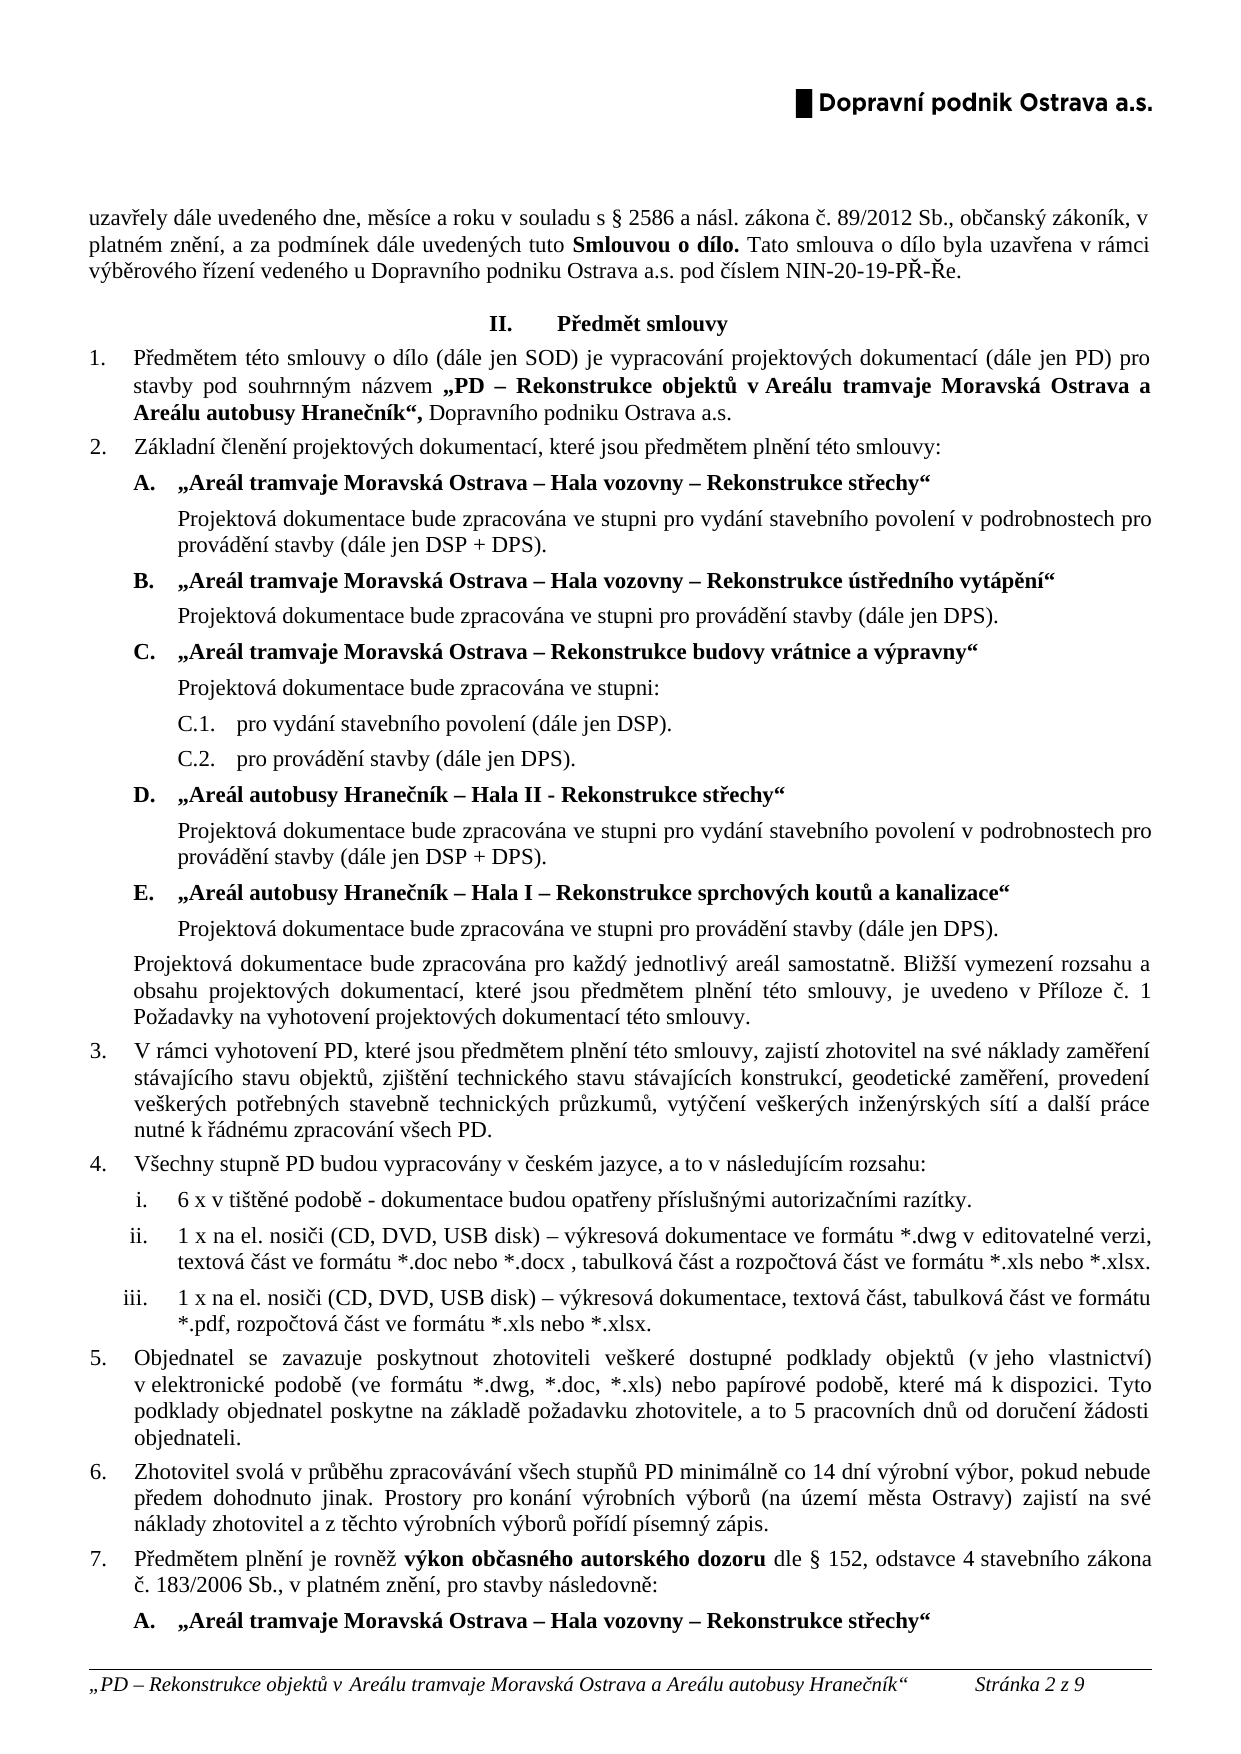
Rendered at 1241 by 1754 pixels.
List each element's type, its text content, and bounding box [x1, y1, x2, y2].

text Projektová dokumentace bude zpracována ve stupni pro provádění stavby (dále jen DPS). [177, 914, 1152, 941]
list pro vydání stavebního povolení (dále jen DSP). [177, 709, 1152, 736]
list Základní členění projektových dokumentací, které jsou předmětem plnění této smlouvy: [89, 433, 1152, 459]
list „Areál autobusy Hranečník – Hala I – Rekonstrukce sprchových koutů a kanalizace“ [133, 879, 1152, 905]
list Všechny stupně PD budou vypracovány v českém jazyce, a to v následujícím rozsahu: [89, 1150, 1152, 1177]
text Projektová dokumentace bude zpracována ve stupni pro vydání stavebního povolení v podrobnostech pro provádění stavby (dále jen DSP + DPS). [177, 504, 1152, 557]
list Předmět smlouvy [89, 310, 1152, 336]
list pro provádění stavby (dále jen DPS). [177, 745, 1152, 772]
list Předmětem této smlouvy o dílo (dále jen SOD) je vypracování projektových dokumentací (dále jen PD) pro stavby pod souhrnným názvem „PD – Rekonstrukce objektů v Areálu tramvaje Moravská Ostrava a Areálu autobusy Hranečník“, Dopravního podniku Ostrava a.s. [89, 344, 1152, 425]
text Projektová dokumentace bude zpracována ve stupni pro provádění stavby (dále jen DPS). [177, 602, 1152, 629]
list 6 x v tištěné podobě - dokumentace budou opatřeny příslušnými autorizačními razítky. [148, 1186, 1152, 1212]
list „Areál tramvaje Moravská Ostrava – Hala vozovny – Rekonstrukce střechy“ [133, 1607, 1152, 1633]
text Projektová dokumentace bude zpracována ve stupni: [177, 674, 1152, 700]
list „Areál tramvaje Moravská Ostrava – Hala vozovny – Rekonstrukce střechy“ [133, 469, 1152, 495]
text Projektová dokumentace bude zpracována pro každý jednotlivý areál samostatně. Bližší vymezení rozsahu a obsahu projektových dokumentací, které jsou předmětem plnění této smlouvy, je uvedeno v Příloze č. 1 Požadavky na vyhotovení projektových dokumentací této smlouvy. [133, 950, 1152, 1029]
text uzavřely dále uvedeného dne, měsíce a roku v souladu s § 2586 a násl. zákona č. 89/2012 Sb., občanský zákoník, v platném znění, a za podmínek dále uvedených tuto Smlouvou o dílo. Tato smlouva o dílo byla uzavřena v rámci výběrového řízení vedeného u Dopravního podniku Ostrava a.s. pod číslem NIN-20-19-PŘ-Ře. [89, 204, 1149, 283]
list 1 x na el. nosiči (CD, DVD, USB disk) – výkresová dokumentace ve formátu *.dwg v editovatelné verzi, textová část ve formátu *.doc nebo *.docx , tabulková část a rozpočtová část ve formátu *.xls nebo *.xlsx. [148, 1222, 1152, 1274]
list „Areál autobusy Hranečník – Hala II - Rekonstrukce střechy“ [133, 781, 1152, 807]
list „Areál tramvaje Moravská Ostrava – Hala vozovny – Rekonstrukce ústředního vytápění“ [133, 567, 1152, 593]
list Předmětem plnění je rovněž výkon občasného autorského dozoru dle § 152, odstavce 4 stavebního zákona č. 183/2006 Sb., v platném znění, pro stavby následovně: [89, 1544, 1152, 1597]
picture [795, 89, 1152, 118]
list „Areál tramvaje Moravská Ostrava – Rekonstrukce budovy vrátnice a výpravny“ [133, 638, 1152, 664]
list Zhotovitel svolá v průběhu zpracovávání všech stupňů PD minimálně co 14 dní výrobní výbor, pokud nebude předem dohodnuto jinak. Prostory pro konání výrobních výborů (na území města Ostravy) zajistí na své náklady zhotovitel a z těchto výrobních výborů pořídí písemný zápis. [89, 1458, 1152, 1537]
text Projektová dokumentace bude zpracována ve stupni pro vydání stavebního povolení v podrobnostech pro provádění stavby (dále jen DSP + DPS). [177, 817, 1152, 869]
list V rámci vyhotovení PD, které jsou předmětem plnění této smlouvy, zajistí zhotovitel na své náklady zaměření stávajícího stavu objektů, zjištění technického stavu stávajících konstrukcí, geodetické zaměření, provedení veškerých potřebných stavebně technických průzkumů, vytýčení veškerých inženýrských sítí a další práce nutné k řádnému zpracování všech PD. [89, 1037, 1152, 1143]
list 1 x na el. nosiči (CD, DVD, USB disk) – výkresová dokumentace, textová část, tabulková část ve formátu *.pdf, rozpočtová část ve formátu *.xls nebo *.xlsx. [148, 1284, 1152, 1337]
list Objednatel se zavazuje poskytnout zhotoviteli veškeré dostupné podklady objektů (v jeho vlastnictví) v elektronické podobě (ve formátu *.dwg, *.doc, *.xls) nebo papírové podobě, které má k dispozici. Tyto podklady objednatel poskytne na základě požadavku zhotovitele, a to 5 pracovních dnů od doručení žádosti objednateli. [89, 1344, 1152, 1450]
